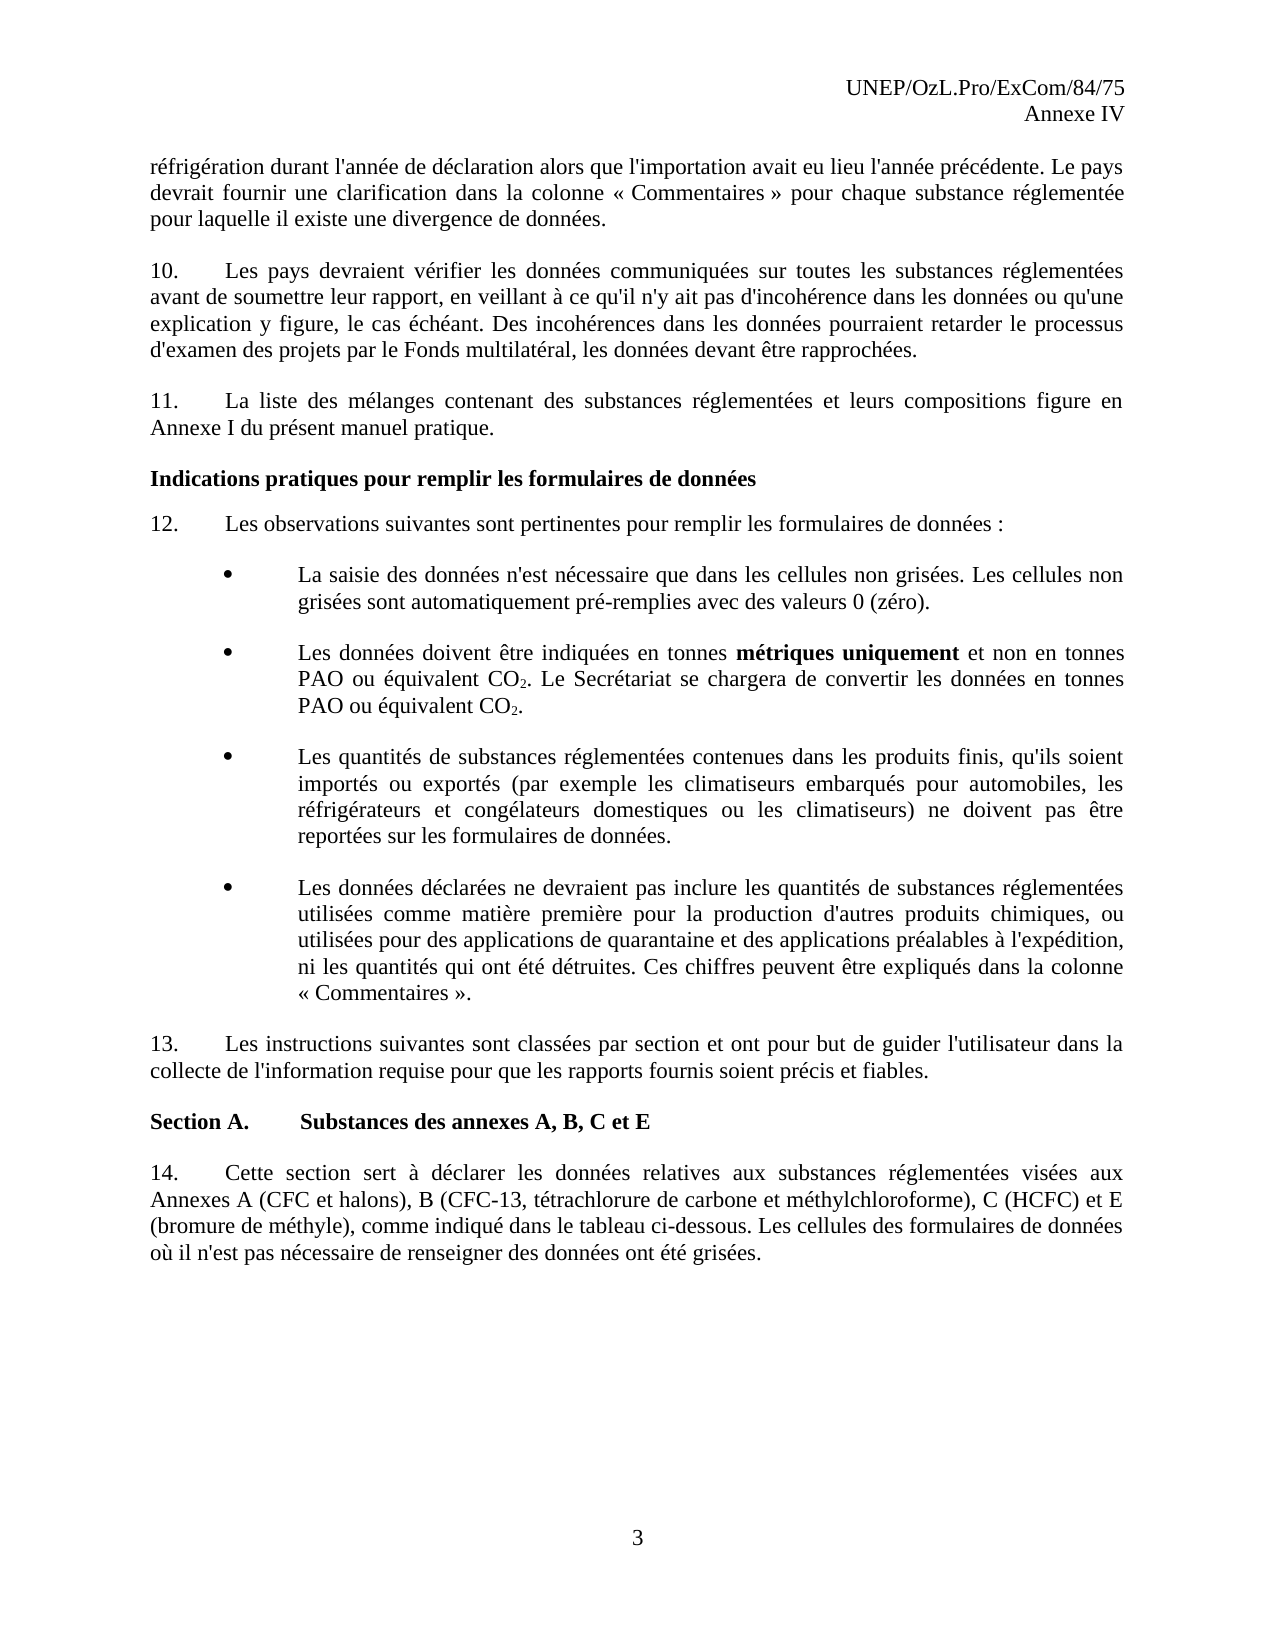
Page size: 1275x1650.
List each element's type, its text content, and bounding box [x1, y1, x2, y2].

list Les données doivent être indiquées en tonnes métriques uniquement et non en tonnes PAO ou équivalent CO2. Le Secrétariat se chargera de convertir les données en tonnes PAO ou équivalent CO2. [224, 639, 1125, 718]
list Les quantités de substances réglementées contenues dans les produits finis, qu'ils soient importés ou exportés (par exemple les climatiseurs embarqués pour automobiles, les réfrigérateurs et congélateurs domestiques ou les climatiseurs) ne doivent pas être reportées sur les formulaires de données. [224, 743, 1125, 849]
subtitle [150, 153, 1125, 232]
subtitle Les observations suivantes sont pertinentes pour remplir les formulaires de données : [150, 510, 1125, 536]
list Les données déclarées ne devraient pas inclure les quantités de substances réglementées utilisées comme matière première pour la production d'autres produits chimiques, ou utilisées pour des applications de quarantaine et des applications préalables à l'expédition, ni les quantités qui ont été détruites. Ces chiffres peuvent être expliqués dans la colonne « Commentaires ». [224, 874, 1125, 1005]
list La saisie des données n'est nécessaire que dans les cellules non grisées. Les cellules non grisées sont automatiquement pré-remplies avec des valeurs 0 (zéro). [224, 561, 1125, 614]
subtitle Les instructions suivantes sont classées par section et ont pour but de guider l'utilisateur dans la collecte de l'information requise pour que les rapports fournis soient précis et fiables. [150, 1030, 1125, 1083]
subtitle Cette section sert à déclarer les données relatives aux substances réglementées visées aux Annexes A (CFC et halons), B (CFC-13, tétrachlorure de carbone et méthylchloroforme), C (HCFC) et E (bromure de méthyle), comme indiqué dans le tableau ci-dessous. Les cellules des formulaires de données où il n'est pas nécessaire de renseigner des données ont été grisées. [150, 1159, 1125, 1265]
text Indications pratiques pour remplir les formulaires de données [150, 465, 1125, 491]
subtitle La liste des mélanges contenant des substances réglementées et leurs compositions figure en Annexe I du présent manuel pratique. [150, 387, 1125, 440]
text Section A. Substances des annexes A, B, C et E [150, 1108, 1125, 1134]
subtitle Les pays devraient vérifier les données communiquées sur toutes les substances réglementées avant de soumettre leur rapport, en veillant à ce qu'il n'y ait pas d'incohérence dans les données ou qu'une explication y figure, le cas échéant. Des incohérences dans les données pourraient retarder le processus d'examen des projets par le Fonds multilatéral, les données devant être rapprochées. [150, 257, 1125, 362]
